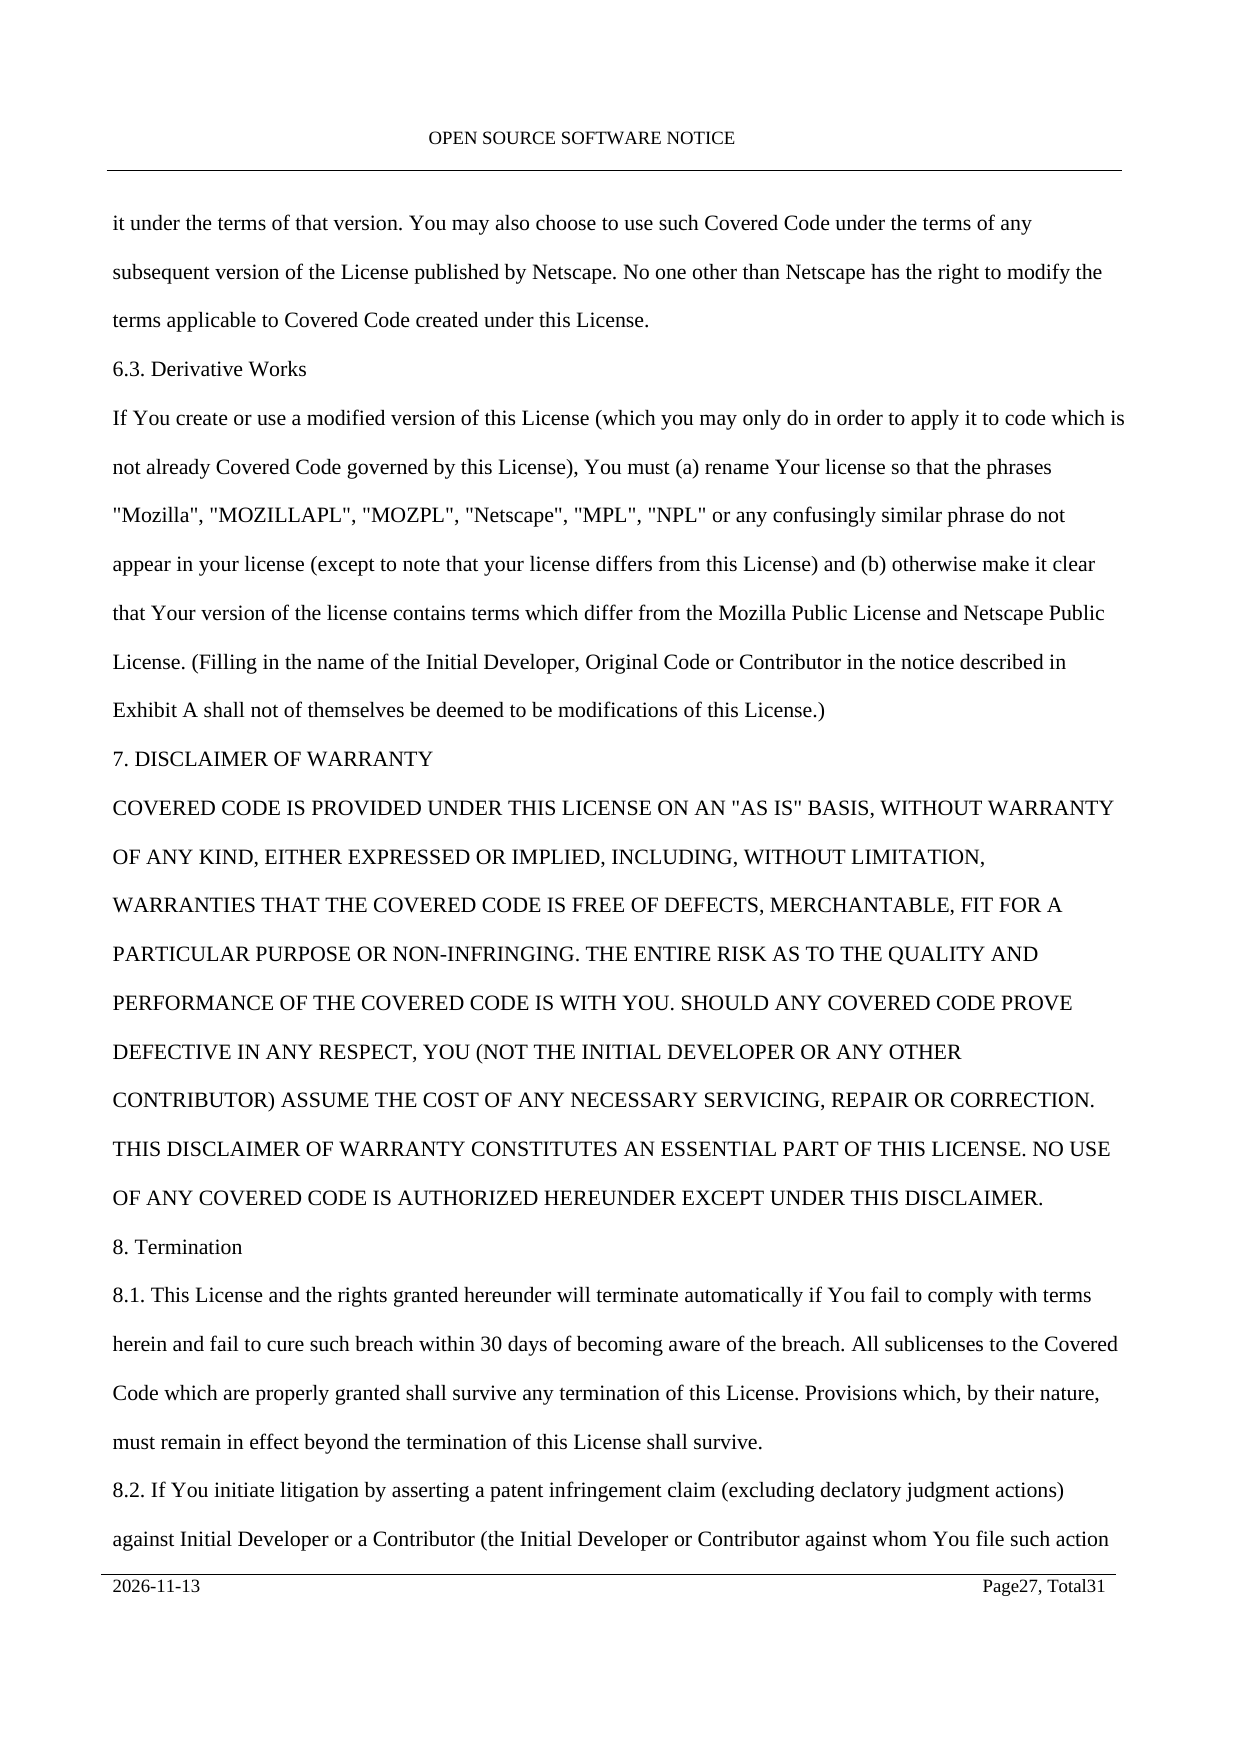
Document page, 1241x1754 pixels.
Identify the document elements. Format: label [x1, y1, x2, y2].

text [112, 206, 1128, 1555]
